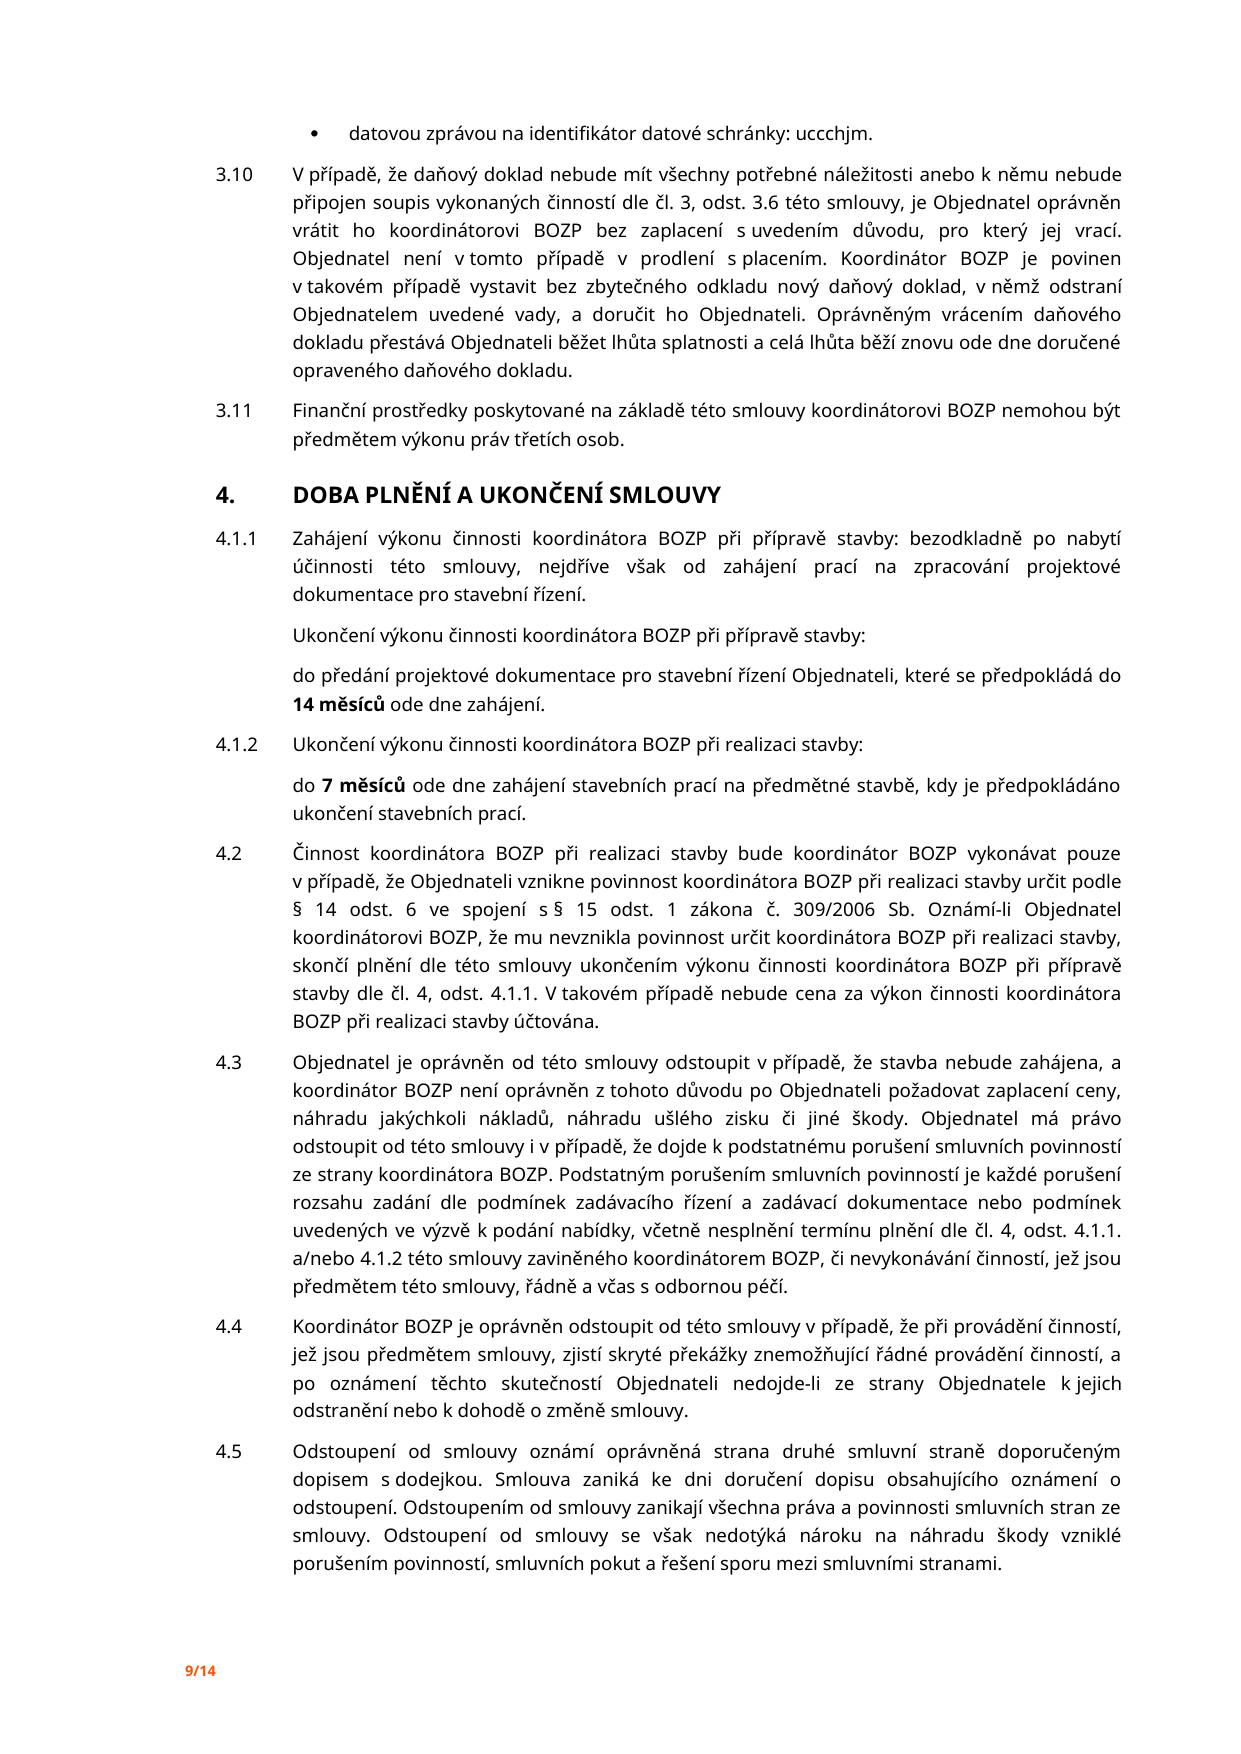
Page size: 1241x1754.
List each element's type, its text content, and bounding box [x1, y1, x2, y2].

text Zahájení výkonu činnosti koordinátora BOZP při přípravě stavby: bezodkladně po nabytí účinnosti této smlouvy, nejdříve však od zahájení prací na zpracování projektové dokumentace pro stavební řízení. [216, 526, 1122, 607]
list do 7 měsíců ode dne zahájení stavebních prací na předmětné stavbě, kdy je předpokládáno ukončení stavebních prací. [292, 772, 1122, 825]
text Ukončení výkonu činnosti koordinátora BOZP při realizaci stavby: [216, 731, 1122, 757]
text V případě, že daňový doklad nebude mít všechny potřebné náležitosti anebo k němu nebude připojen soupis vykonaných činností dle čl. 3, odst. 3.6 této smlouvy, je Objednatel oprávněn vrátit ho koordinátorovi BOZP bez zaplacení s uvedením důvodu, pro který jej vrací. Objednatel není v tomto případě v prodlení s placením. Koordinátor BOZP je povinen v takovém případě vystavit bez zbytečného odkladu nový daňový doklad, v němž odstraní Objednatelem uvedené vady, a doručit ho Objednateli. Oprávněným vrácením daňového dokladu přestává Objednateli běžet lhůta splatnosti a celá lhůta běží znovu ode dne doručené opraveného daňového dokladu. [216, 161, 1122, 383]
text Ukončení výkonu činnosti koordinátora BOZP při přípravě stavby: [292, 622, 1122, 648]
text DOBA PLNĚNÍ A UKONČENÍ SMLOUVY [216, 479, 1122, 510]
list datovou zprávou na identifikátor datové schránky: uccchjm. [311, 121, 1122, 146]
text Finanční prostředky poskytované na základě této smlouvy koordinátorovi BOZP nemohou být předmětem výkonu práv třetích osob. [216, 398, 1122, 451]
text Odstoupení od smlouvy oznámí oprávněná strana druhé smluvní straně doporučeným dopisem s dodejkou. Smlouva zaniká ke dni doručení dopisu obsahujícího oznámení o odstoupení. Odstoupením od smlouvy zanikají všechna práva a povinnosti smluvních stran ze smlouvy. Odstoupení od smlouvy se však nedotýká nároku na náhradu škody vzniklé porušením povinností, smluvních pokut a řešení sporu mezi smluvními stranami. [216, 1438, 1122, 1576]
text do předání projektové dokumentace pro stavební řízení Objednateli, které se předpokládá do 14 měsíců ode dne zahájení. [292, 663, 1122, 716]
text Činnost koordinátora BOZP při realizaci stavby bude koordinátor BOZP vykonávat pouze v případě, že Objednateli vznikne povinnost koordinátora BOZP při realizaci stavby určit podle § 14 odst. 6 ve spojení s § 15 odst. 1 zákona č. 309/2006 Sb. Oznámí-li Objednatel koordinátorovi BOZP, že mu nevznikla povinnost určit koordinátora BOZP při realizaci stavby, skončí plnění dle této smlouvy ukončením výkonu činnosti koordinátora BOZP při přípravě stavby dle čl. 4, odst. 4.1.1. V takovém případě nebude cena za výkon činnosti koordinátora BOZP při realizaci stavby účtována. [216, 840, 1122, 1034]
text Koordinátor BOZP je oprávněn odstoupit od této smlouvy v případě, že při provádění činností, jež jsou předmětem smlouvy, zjistí skryté překážky znemožňující řádné provádění činností, a po oznámení těchto skutečností Objednateli nedojde-li ze strany Objednatele k jejich odstranění nebo k dohodě o změně smlouvy. [216, 1314, 1122, 1423]
text Objednatel je oprávněn od této smlouvy odstoupit v případě, že stavba nebude zahájena, a koordinátor BOZP není oprávněn z tohoto důvodu po Objednateli požadovat zaplacení ceny, náhradu jakýchkoli nákladů, náhradu ušlého zisku či jiné škody. Objednatel má právo odstoupit od této smlouvy i v případě, že dojde k podstatnému porušení smluvních povinností ze strany koordinátora BOZP. Podstatným porušením smluvních povinností je každé porušení rozsahu zadání dle podmínek zadávacího řízení a zadávací dokumentace nebo podmínek uvedených ve výzvě k podání nabídky, včetně nesplnění termínu plnění dle čl. 4, odst. 4.1.1. a/nebo 4.1.2 této smlouvy zaviněného koordinátorem BOZP, či nevykonávání činností, jež jsou předmětem této smlouvy, řádně a včas s odbornou péčí. [216, 1049, 1122, 1299]
